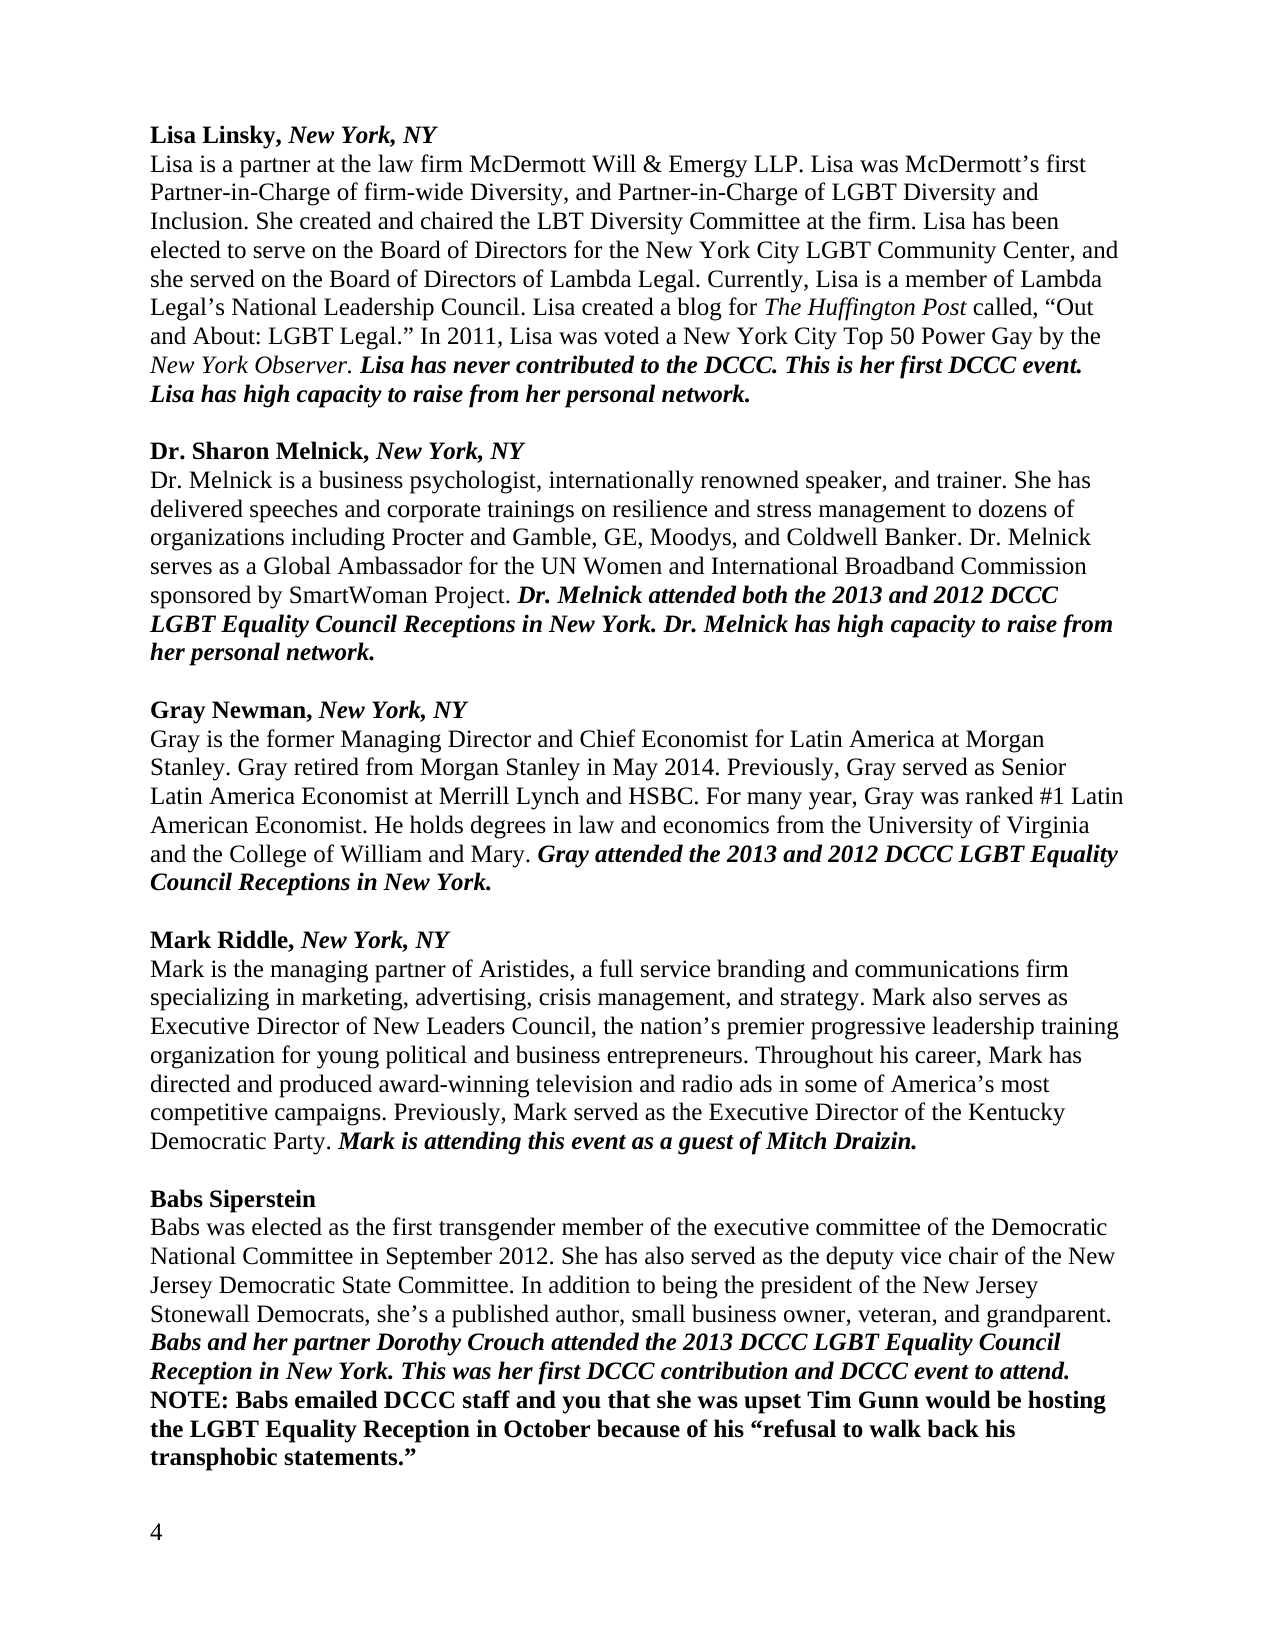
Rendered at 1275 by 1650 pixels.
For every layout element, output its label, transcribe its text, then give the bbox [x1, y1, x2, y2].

text Dr. Melnick is a business psychologist, internationally renowned speaker, and trainer. She has delivered speeches and corporate trainings on resilience and stress management to dozens of organizations including Procter and Gamble, GE, Moodys, and Coldwell Banker. Dr. Melnick serves as a Global Ambassador for the UN Women and International Broadband Commission sponsored by SmartWoman Project. Dr. Melnick attended both the 2013 and 2012 DCCC LGBT Equality Council Receptions in New York. Dr. Melnick has high capacity to raise from her personal network. [150, 465, 1125, 666]
text Dr. Sharon Melnick, New York, NY [150, 436, 1125, 465]
text Lisa is a partner at the law firm McDermott Will & Emergy LLP. Lisa was McDermott’s first Partner-in-Charge of firm-wide Diversity, and Partner-in-Charge of LGBT Diversity and Inclusion. She created and chaired the LBT Diversity Committee at the firm. Lisa has been elected to serve on the Board of Directors for the New York City LGBT Community Center, and she served on the Board of Directors of Lambda Legal. Currently, Lisa is a member of Lambda Legal’s National Leadership Council. Lisa created a blog for The Huffington Post called, “Out and About: LGBT Legal.” In 2011, Lisa was voted a New York City Top 50 Power Gay by the New York Observer. Lisa has never contributed to the DCCC. This is her first DCCC event. Lisa has high capacity to raise from her personal network. [150, 149, 1125, 407]
text Lisa Linsky, New York, NY [150, 120, 1125, 149]
text NOTE: Babs emailed DCCC staff and you that she was upset Tim Gunn would be hosting the LGBT Equality Reception in October because of his “refusal to walk back his transphobic statements.” [150, 1385, 1125, 1471]
text Mark is the managing partner of Aristides, a full service branding and communications firm specializing in marketing, advertising, crisis management, and strategy. Mark also serves as Executive Director of New Leaders Council, the nation’s premier progressive leadership training organization for young political and business entrepreneurs. Throughout his career, Mark has directed and produced award-winning television and radio ads in some of America’s most competitive campaigns. Previously, Mark served as the Executive Director of the Kentucky Democratic Party. Mark is attending this event as a guest of Mitch Draizin. [150, 954, 1125, 1155]
text Babs Siperstein [150, 1184, 1125, 1212]
text Gray Newman, New York, NY [150, 695, 1125, 724]
text Babs was elected as the first transgender member of the executive committee of the Democratic National Committee in September 2012. She has also served as the deputy vice chair of the New Jersey Democratic State Committee. In addition to being the president of the New Jersey Stonewall Democrats, she’s a published author, small business owner, veteran, and grandparent. Babs and her partner Dorothy Crouch attended the 2013 DCCC LGBT Equality Council Reception in New York. This was her first DCCC contribution and DCCC event to attend. [150, 1212, 1125, 1385]
text Mark Riddle, New York, NY [150, 925, 1125, 954]
text Gray is the former Managing Director and Chief Economist for Latin America at Morgan Stanley. Gray retired from Morgan Stanley in May 2014. Previously, Gray served as Senior Latin America Economist at Merrill Lynch and HSBC. For many year, Gray was ranked #1 Latin American Economist. He holds degrees in law and economics from the University of Virginia and the College of William and Mary. Gray attended the 2013 and 2012 DCCC LGBT Equality Council Receptions in New York. [150, 724, 1125, 896]
